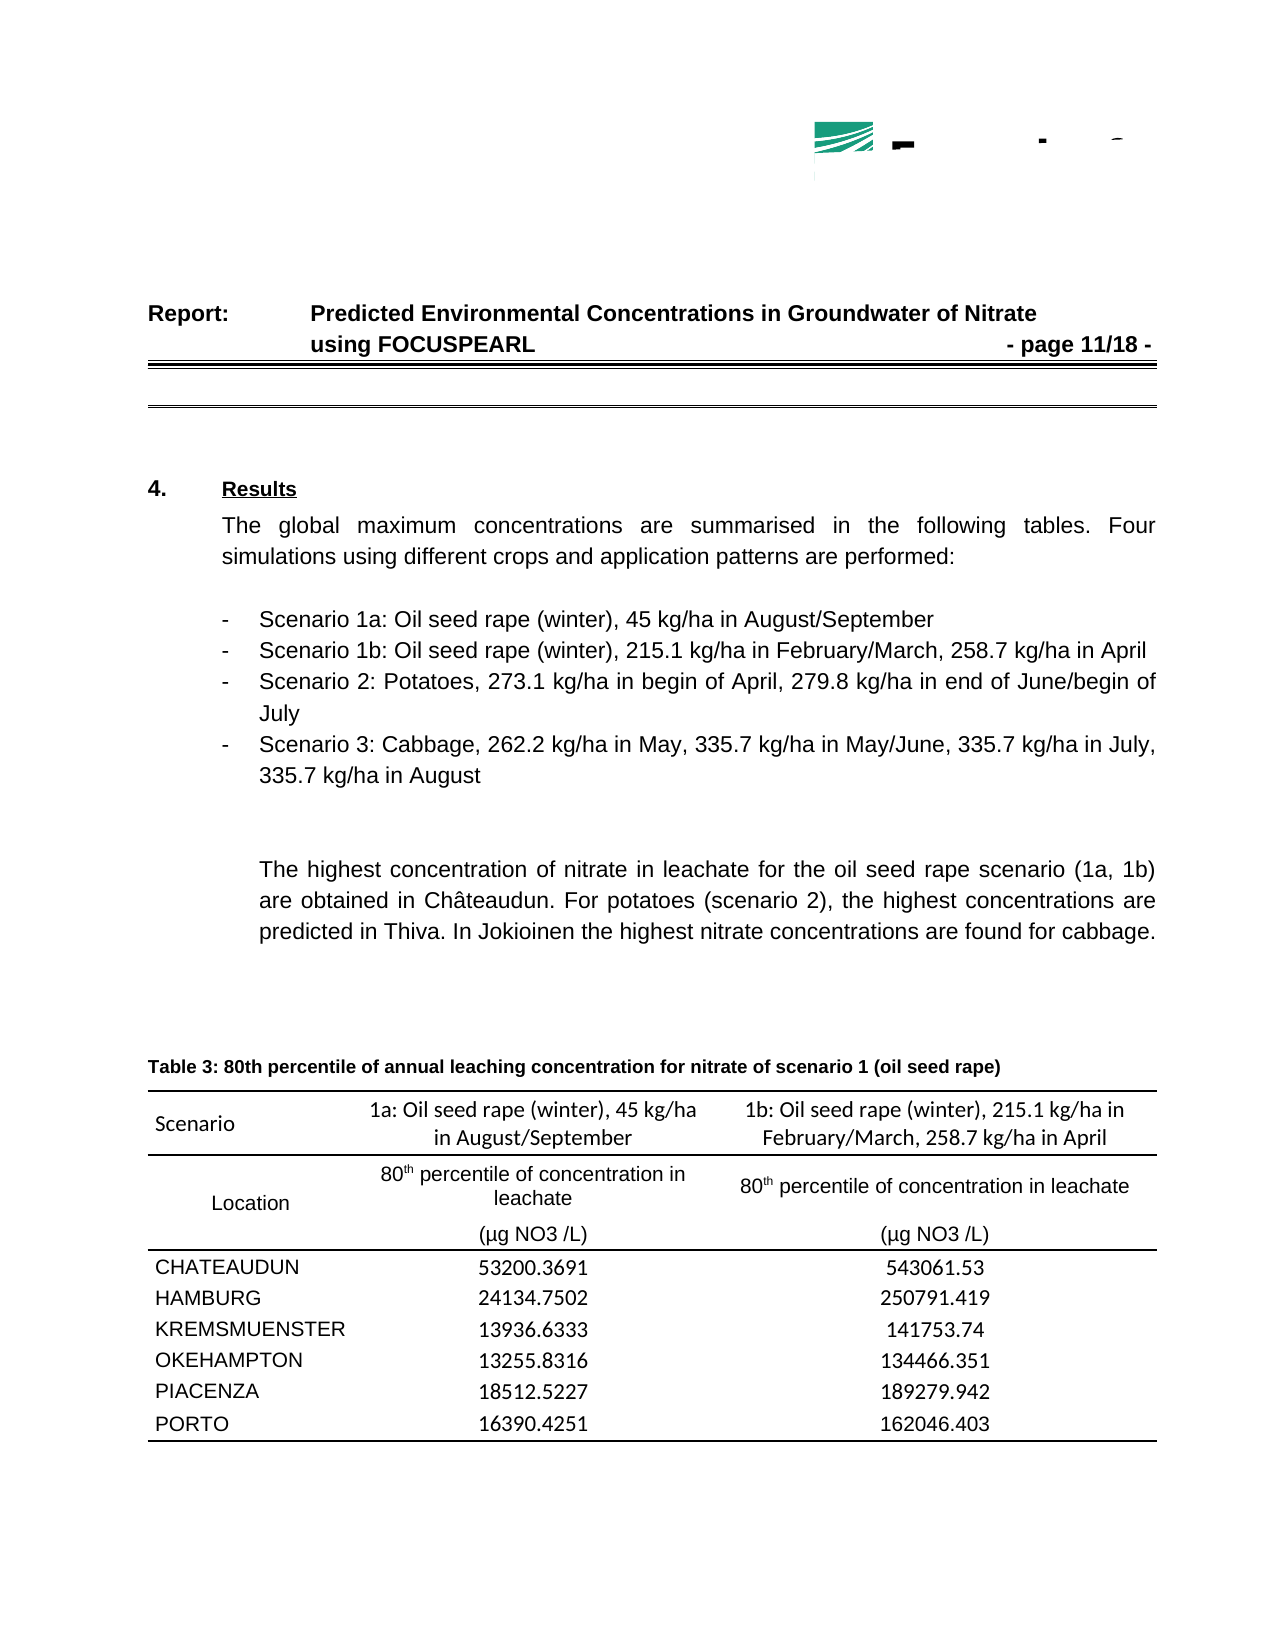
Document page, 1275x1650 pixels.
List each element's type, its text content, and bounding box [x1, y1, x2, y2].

table_cell 13255.8316 [353, 1345, 713, 1376]
list Scenario 1a: Oil seed rape (winter), 45 kg/ha in August/September [221, 601, 1157, 632]
table_cell KREMSMUENSTER [148, 1313, 353, 1344]
table_cell 162046.403 [713, 1407, 1157, 1440]
text Table 3: 80th percentile of annual leaching concentration for nitrate of scenario 1 (oil seed rape) [148, 1046, 1157, 1077]
list The highest concentration of nitrate in leachate for the oil seed rape scenario (1a, 1b) are obtained in Châteaudun. For potatoes (scenario 2), the highest concentrations are predicted in Thiva. In Jokioinen the highest nitrate concentrations are found for cabbage. [259, 851, 1157, 945]
table_cell Location [148, 1156, 353, 1249]
table_cell 18512.5227 [353, 1376, 713, 1407]
list Scenario 2: Potatoes, 273.1 kg/ha in begin of April, 279.8 kg/ha in end of June/begin of July [221, 663, 1157, 726]
table_header 1b: Oil seed rape (winter), 215.1 kg/ha in February/March, 258.7 kg/ha in April [713, 1092, 1157, 1154]
table_cell OKEHAMPTON [148, 1345, 353, 1376]
table_cell 53200.3691 [353, 1251, 713, 1282]
table_cell 141753.74 [713, 1313, 1157, 1344]
table_cell 250791.419 [713, 1282, 1157, 1313]
table_cell 24134.7502 [353, 1282, 713, 1313]
table_cell 80th percentile of concentration in leachate [353, 1156, 713, 1216]
text The global maximum concentrations are summarised in the following tables. Four simulations using different crops and application patterns are performed: [222, 507, 1157, 570]
table_cell HAMBURG [148, 1282, 353, 1313]
table_cell 189279.942 [713, 1376, 1157, 1407]
table_cell 80th percentile of concentration in leachate [713, 1156, 1157, 1216]
table_cell CHATEAUDUN [148, 1251, 353, 1282]
subtitle Results [148, 470, 1157, 501]
table_cell 16390.4251 [353, 1407, 713, 1440]
list Scenario 3: Cabbage, 262.2 kg/ha in May, 335.7 kg/ha in May/June, 335.7 kg/ha in July, 335.7 kg/ha in August [221, 726, 1157, 788]
table_cell (µg NO3 /L) [353, 1216, 713, 1249]
table_cell 134466.351 [713, 1345, 1157, 1376]
table_cell 543061.53 [713, 1251, 1157, 1282]
list Scenario 1b: Oil seed rape (winter), 215.1 kg/ha in February/March, 258.7 kg/ha in April [221, 632, 1157, 663]
table_cell (µg NO3 /L) [713, 1216, 1157, 1249]
table_header Scenario [148, 1092, 353, 1154]
table_cell PIACENZA [148, 1376, 353, 1407]
table_cell PORTO [148, 1407, 353, 1440]
table_cell 13936.6333 [353, 1313, 713, 1344]
table_header 1a: Oil seed rape (winter), 45 kg/ha in August/September [353, 1092, 713, 1154]
